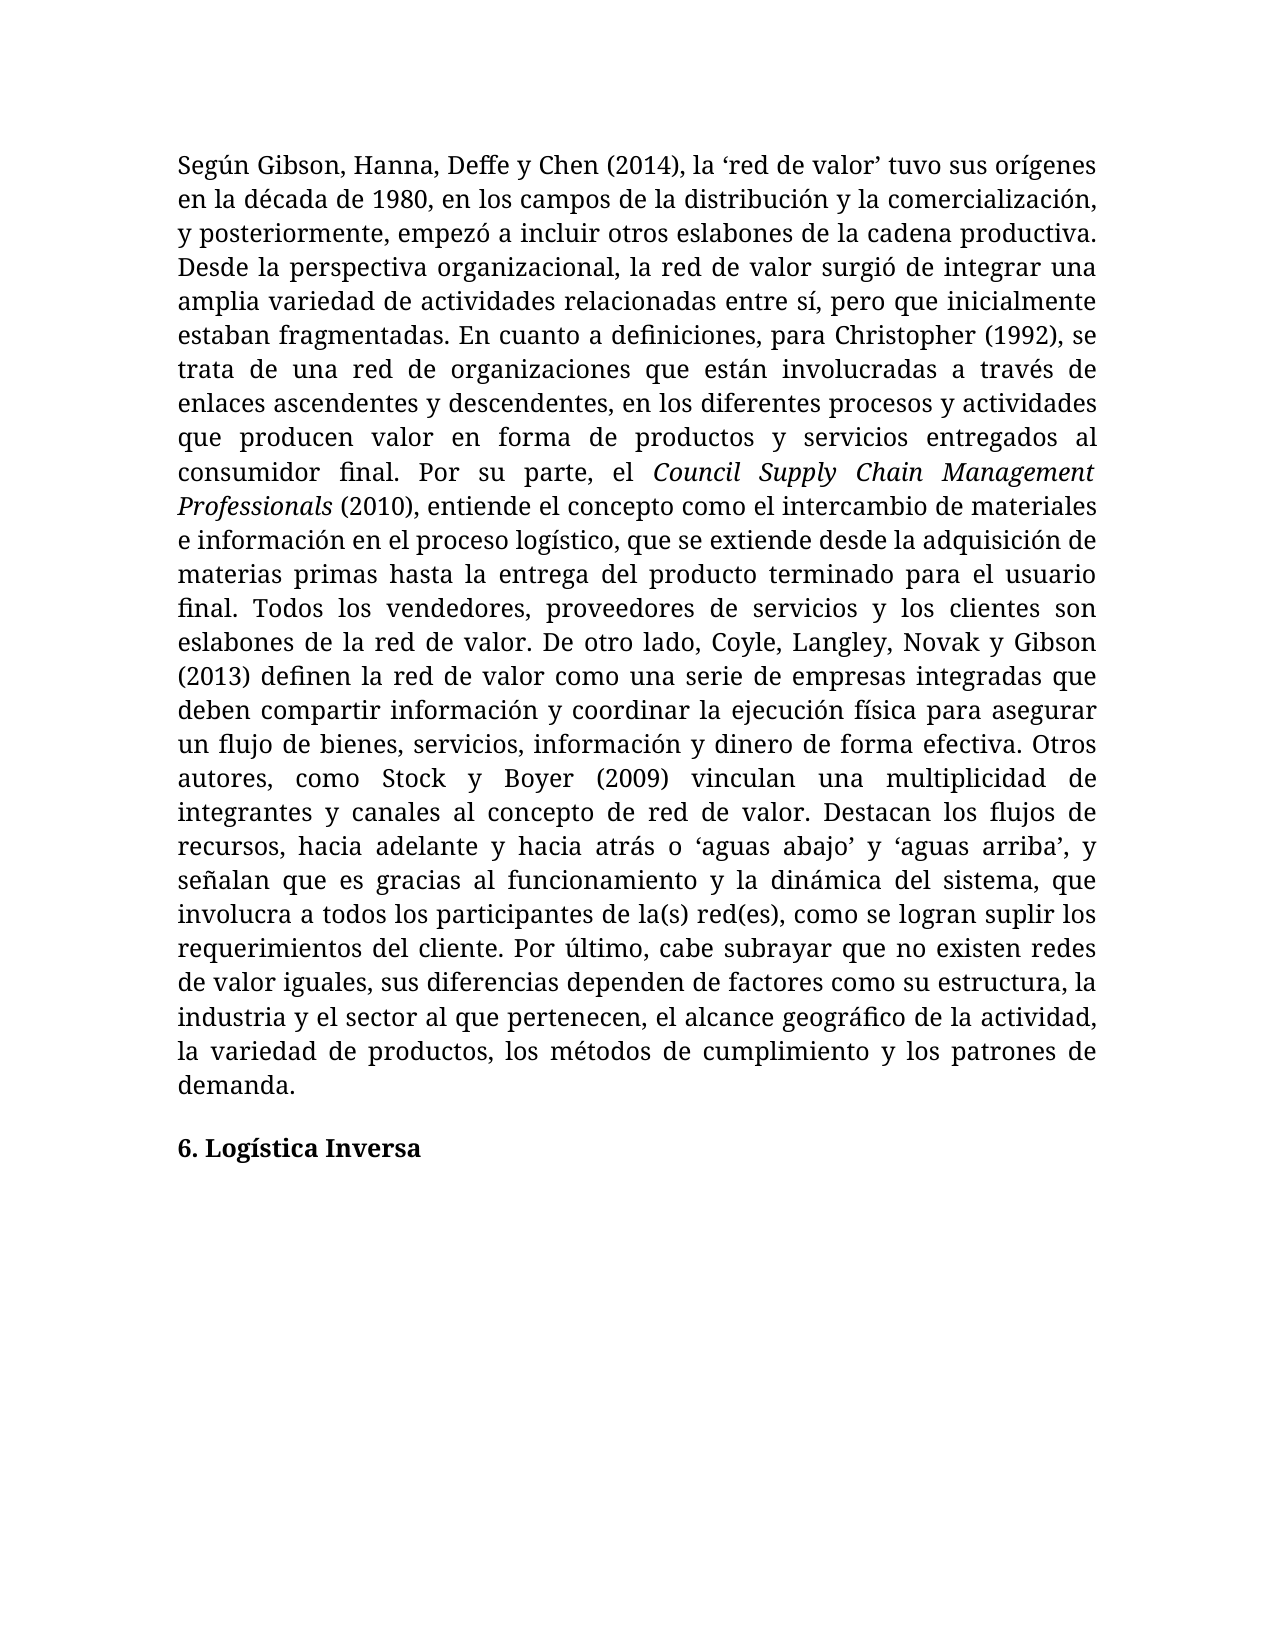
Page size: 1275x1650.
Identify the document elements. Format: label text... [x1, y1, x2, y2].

text Según Gibson, Hanna, Deffe y Chen (2014), la ‘red de valor’ tuvo sus orígenes en la década de 1980, en los campos de la distribución y la comercialización, y posteriormente, empezó a incluir otros eslabones de la cadena productiva. Desde la perspectiva organizacional, la red de valor surgió de integrar una amplia variedad de actividades relacionadas entre sí, pero que inicialmente estaban fragmentadas. En cuanto a definiciones, para Christopher (1992), se trata de una red de organizaciones que están involucradas a través de enlaces ascendentes y descendentes, en los diferentes procesos y actividades que producen valor en forma de productos y servicios entregados al consumidor final. Por su parte, el Council Supply Chain Management Professionals (2010), entiende el concepto como el intercambio de materiales e información en el proceso logístico, que se extiende desde la adquisición de materias primas hasta la entrega del producto terminado para el usuario final. Todos los vendedores, proveedores de servicios y los clientes son eslabones de la red de valor. De otro lado, Coyle, Langley, Novak y Gibson (2013) definen la red de valor como una serie de empresas integradas que deben compartir información y coordinar la ejecución física para asegurar un flujo de bienes, servicios, información y dinero de forma efectiva. Otros autores, como Stock y Boyer (2009) vinculan una multiplicidad de integrantes y canales al concepto de red de valor. Destacan los flujos de recursos, hacia adelante y hacia atrás o ‘aguas abajo’ y ‘aguas arriba’, y señalan que es gracias al funcionamiento y la dinámica del sistema, que involucra a todos los participantes de la(s) red(es), como se logran suplir los requerimientos del cliente. Por último, cabe subrayar que no existen redes de valor iguales, sus diferencias dependen de factores como su estructura, la industria y el sector al que pertenecen, el alcance geográfico de la actividad, la variedad de productos, los métodos de cumplimiento y los patrones de demanda. [177, 148, 1098, 1101]
text 6. Logística Inversa [177, 1131, 1098, 1164]
